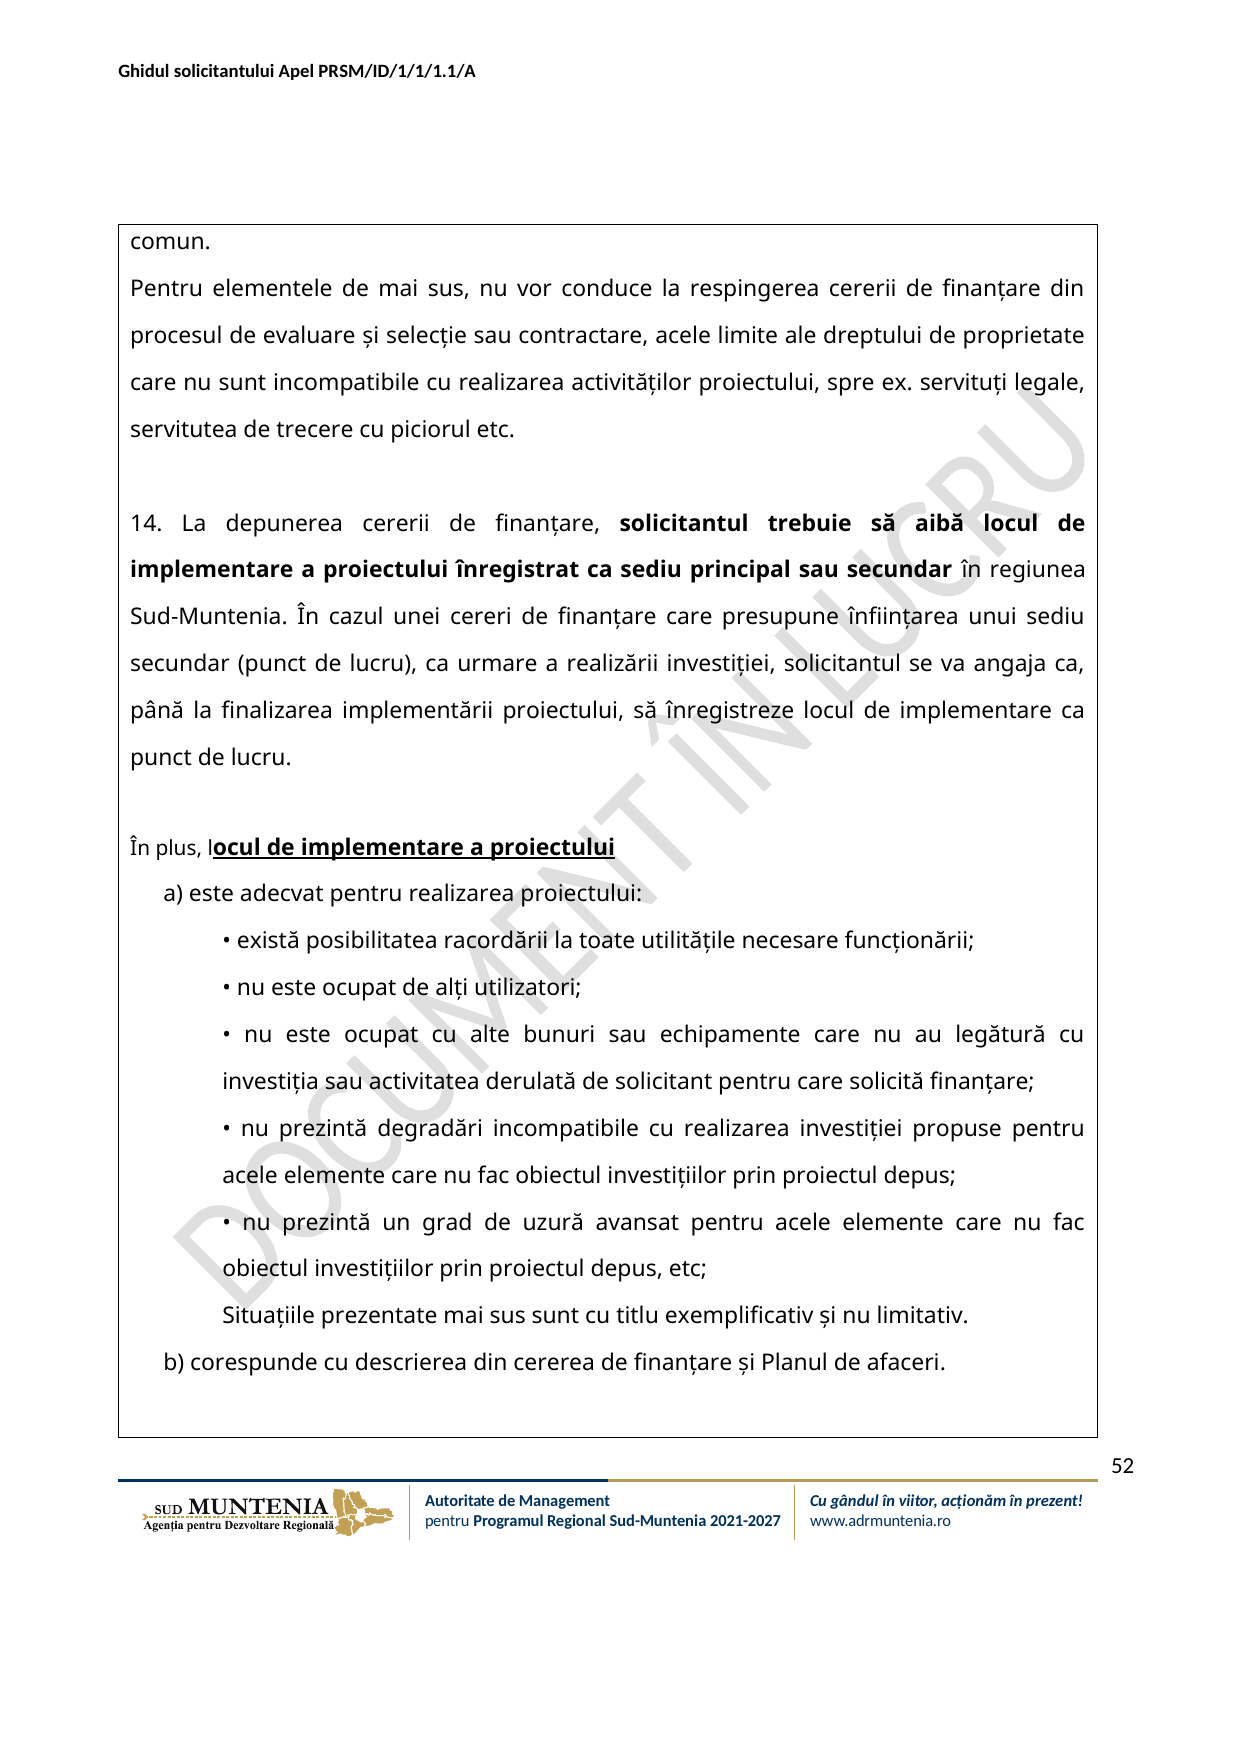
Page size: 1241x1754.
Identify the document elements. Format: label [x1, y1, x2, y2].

table_header [119, 225, 1097, 1437]
